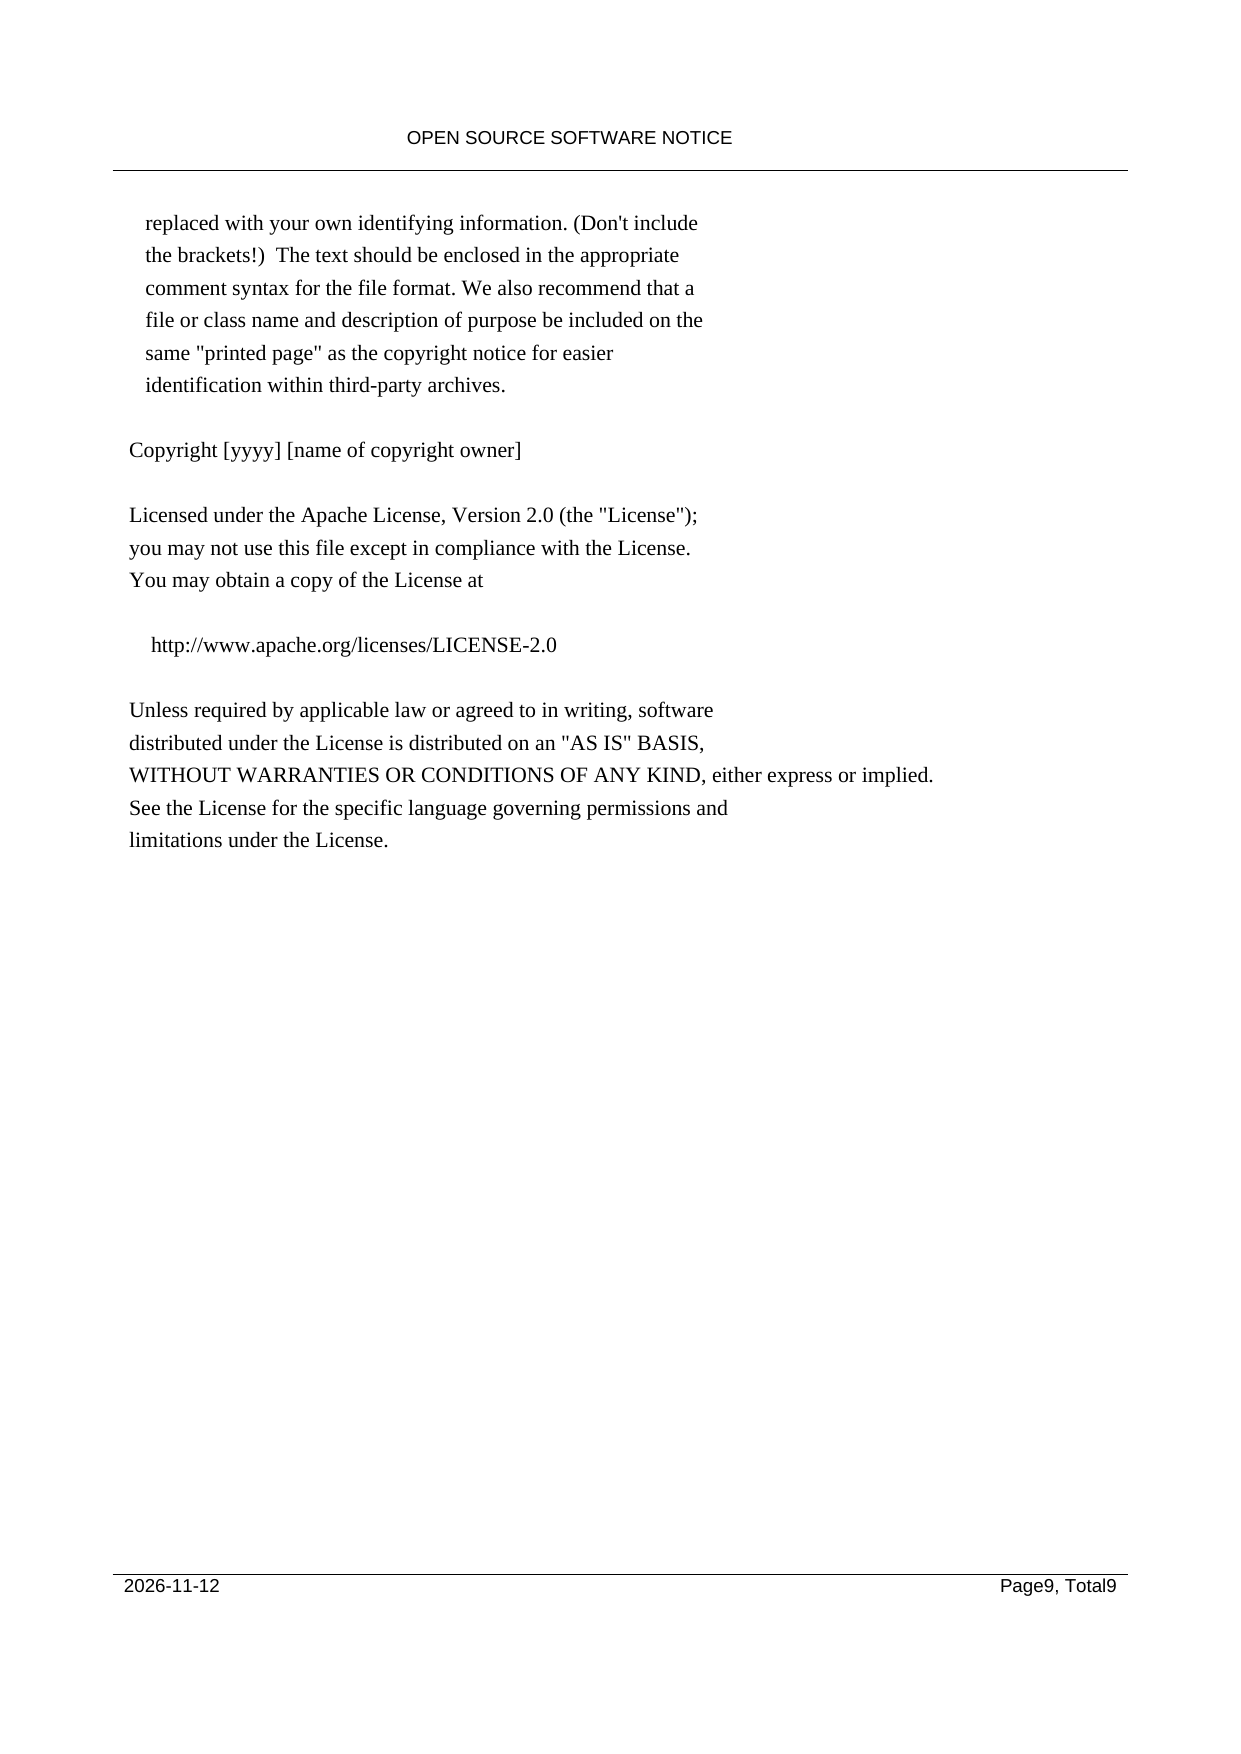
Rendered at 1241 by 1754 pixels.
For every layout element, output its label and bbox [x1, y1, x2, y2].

text [112, 206, 1128, 856]
